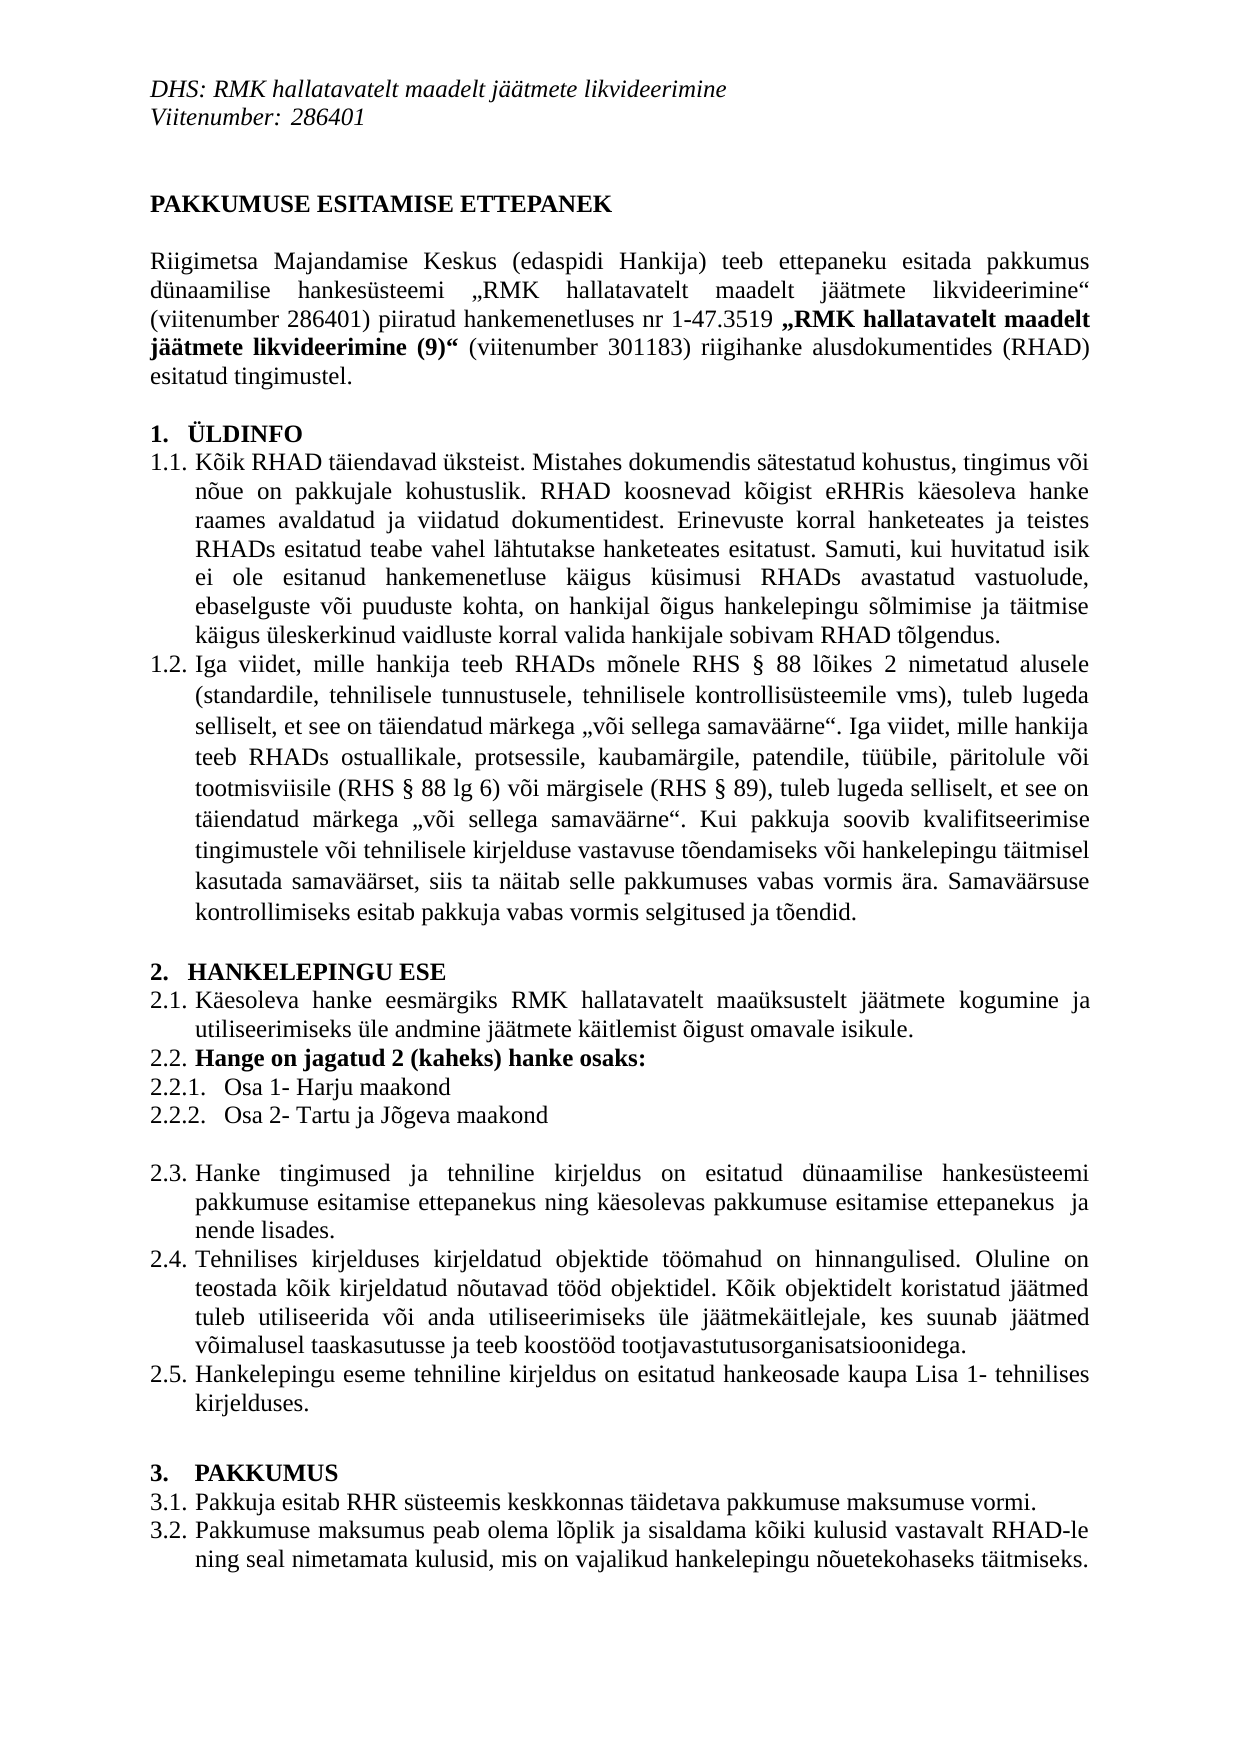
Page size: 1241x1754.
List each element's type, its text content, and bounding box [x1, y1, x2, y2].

list Riigimetsa Majandamise Keskus (edaspidi Hankija) teeb ettepaneku esitada pakkumus dünaamilise hankesüsteemi „RMK hallatavatelt maadelt jäätmete likvideerimine“ (viitenumber 286401) piiratud hankemenetluses nr 1-47.3519 „RMK hallatavatelt maadelt jäätmete likvideerimine (9)“ (viitenumber 301183) riigihanke alusdokumentides (RHAD) esitatud tingimustel. [150, 246, 1090, 390]
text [150, 1515, 1090, 1573]
list HANKELEPINGU ESE [150, 957, 1090, 986]
text Pakkuja esitab RHR süsteemis keskkonnas täidetava pakkumuse maksumuse vormi. [150, 1487, 1090, 1515]
text Hange on jagatud 2 (kaheks) hanke osaks: [150, 1043, 1090, 1072]
text Kõik RHAD täiendavad üksteist. Mistahes dokumendis sätestatud kohustus, tingimus või nõue on pakkujale kohustuslik. RHAD koosnevad kõigist eRHRis käesoleva hanke raames avaldatud ja viidatud dokumentidest. Erinevuste korral hanketeates ja teistes RHADs esitatud teabe vahel lähtutakse hanketeates esitatust. Samuti, kui huvitatud isik ei ole esitanud hankemenetluse käigus küsimusi RHADs avastatud vastuolude, ebaselguste või puuduste kohta, on hankijal õigus hankelepingu sõlmimise ja täitmise käigus üleskerkinud vaidluste korral valida hankijale sobivam RHAD tõlgendus. [150, 447, 1090, 649]
text Iga viidet, mille hankija teeb RHADs mõnele RHS § 88 lõikes 2 nimetatud alusele (standardile, tehnilisele tunnustusele, tehnilisele kontrollisüsteemile vms), tuleb lugeda selliselt, et see on täiendatud märkega „või sellega samaväärne“. Iga viidet, mille hankija teeb RHADs ostuallikale, protsessile, kaubamärgile, patendile, tüübile, päritolule või tootmisviisile (RHS § 88 lg 6) või märgisele (RHS § 89), tuleb lugeda selliselt, et see on täiendatud märkega „või sellega samaväärne“. Kui pakkuja soovib kvalifitseerimise tingimustele või tehnilisele kirjelduse vastavuse tõendamiseks või hankelepingu täitmisel kasutada samaväärset, siis ta näitab selle pakkumuses vabas vormis ära. Samaväärsuse kontrollimiseks esitab pakkuja vabas vormis selgitused ja tõendid. [150, 649, 1090, 926]
text Käesoleva hanke eesmärgiks RMK hallatavatelt maaüksustelt jäätmete kogumine ja utiliseerimiseks üle andmine jäätmete käitlemist õigust omavale isikule. [150, 986, 1090, 1043]
text Osa 2- Tartu ja Jõgeva maakond [150, 1101, 1090, 1129]
list PAKKUMUS [150, 1458, 1090, 1487]
text Tehnilises kirjelduses kirjeldatud objektide töömahud on hinnangulised. Oluline on teostada kõik kirjeldatud nõutavad tööd objektidel. Kõik objektidelt koristatud jäätmed tuleb utiliseerida või anda utiliseerimiseks üle jäätmekäitlejale, kes suunab jäätmed võimalusel taaskasutusse ja teeb koostööd tootjavastutusorganisatsioonidega. [150, 1244, 1090, 1359]
text PAKKUMUSE ESITAMISE ETTEPANEK [150, 189, 1090, 217]
text Hankelepingu eseme tehniline kirjeldus on esitatud hankeosade kaupa Lisa 1- tehnilises kirjelduses. [150, 1359, 1090, 1417]
text Osa 1- Harju maakond [150, 1072, 1090, 1101]
text Hanke tingimused ja tehniline kirjeldus on esitatud dünaamilise hankesüsteemi pakkumuse esitamise ettepanekus ning käesolevas pakkumuse esitamise ettepanekus ja nende lisades. [150, 1158, 1090, 1244]
list ÜLDINFO [150, 419, 1090, 447]
